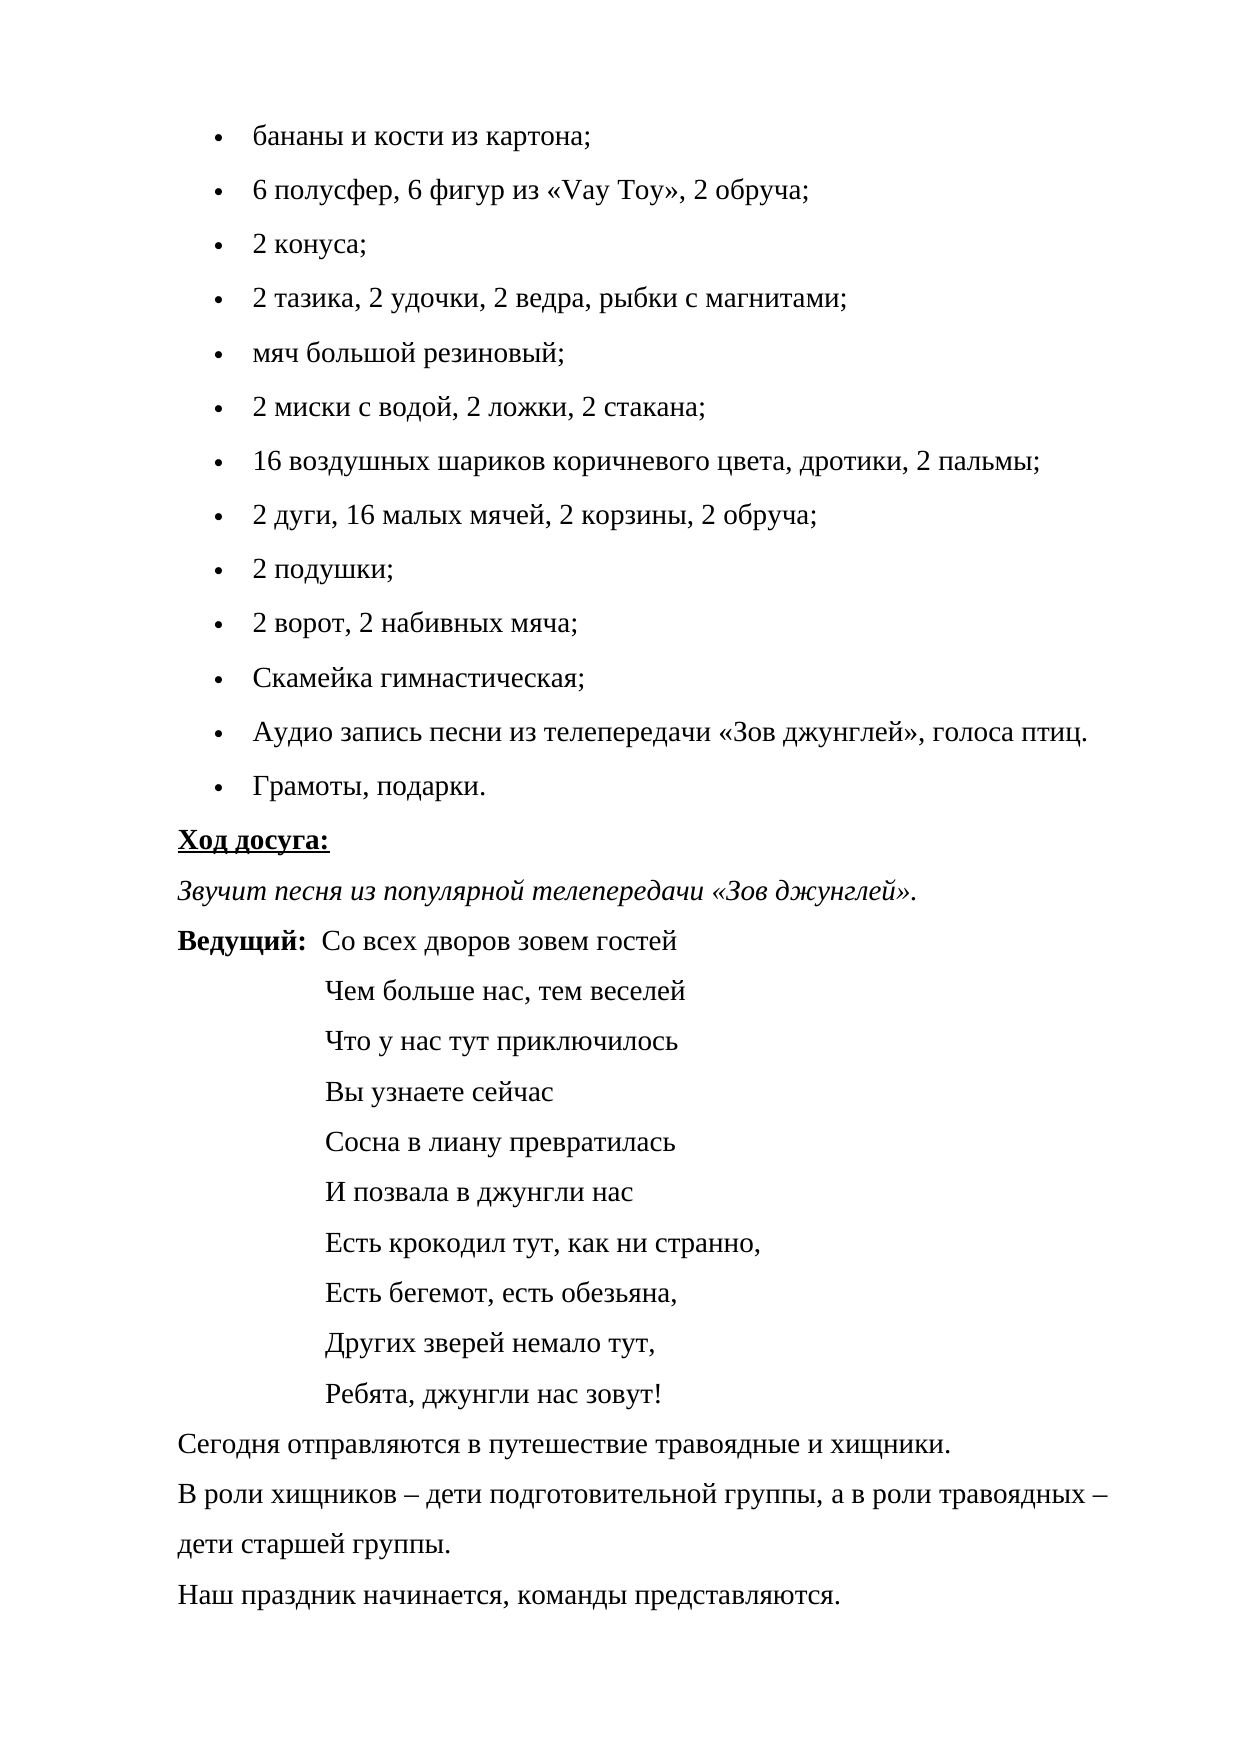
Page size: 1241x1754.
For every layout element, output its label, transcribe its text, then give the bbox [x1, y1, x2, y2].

text Других зверей немало тут, [325, 1325, 1152, 1359]
text Чем больше нас, тем веселей [325, 973, 1152, 1007]
list бананы и кости из картона; [215, 118, 1152, 152]
text Звучит песня из популярной телепередачи «Зов джунглей». [177, 873, 1152, 906]
list 2 подушки; [215, 551, 1152, 585]
list 6 полусфер, 6 фигур из «Vay Toy», 2 обруча; [215, 172, 1152, 206]
list 16 воздушных шариков коричневого цвета, дротики, 2 пальмы; [215, 443, 1152, 477]
text Вы узнаете сейчас [325, 1074, 1152, 1107]
text Сосна в лиану превратилась [325, 1124, 1152, 1158]
list 2 конуса; [215, 226, 1152, 260]
text Ведущий: Со всех дворов зовем гостей [177, 923, 1152, 956]
text Что у нас тут приключилось [325, 1023, 1152, 1057]
list мяч большой резиновый; [215, 335, 1152, 368]
list 2 ворот, 2 набивных мяча; [215, 606, 1152, 639]
list Грамоты, подарки. [215, 768, 1152, 802]
text Ход досуга: [177, 822, 1152, 856]
text Есть бегемот, есть обезьяна, [325, 1275, 1152, 1309]
list 2 дуги, 16 малых мячей, 2 корзины, 2 обруча; [215, 497, 1152, 531]
text Есть крокодил тут, как ни странно, [325, 1225, 1152, 1258]
text И позвала в джунгли нас [325, 1174, 1152, 1208]
list 2 тазика, 2 удочки, 2 ведра, рыбки с магнитами; [215, 281, 1152, 314]
list 2 миски с водой, 2 ложки, 2 стакана; [215, 389, 1152, 422]
text Ребята, джунгли нас зовут! [325, 1376, 1152, 1409]
list Скамейка гимнастическая; [215, 660, 1152, 693]
list Аудио запись песни из телепередачи «Зов джунглей», голоса птиц. [215, 714, 1152, 747]
text В роли хищников – дети подготовительной группы, а в роли травоядных – дети старшей группы. [177, 1476, 1152, 1560]
text Наш праздник начинается, команды представляются. [177, 1577, 1152, 1611]
text Сегодня отправляются в путешествие травоядные и хищники. [177, 1426, 1152, 1459]
